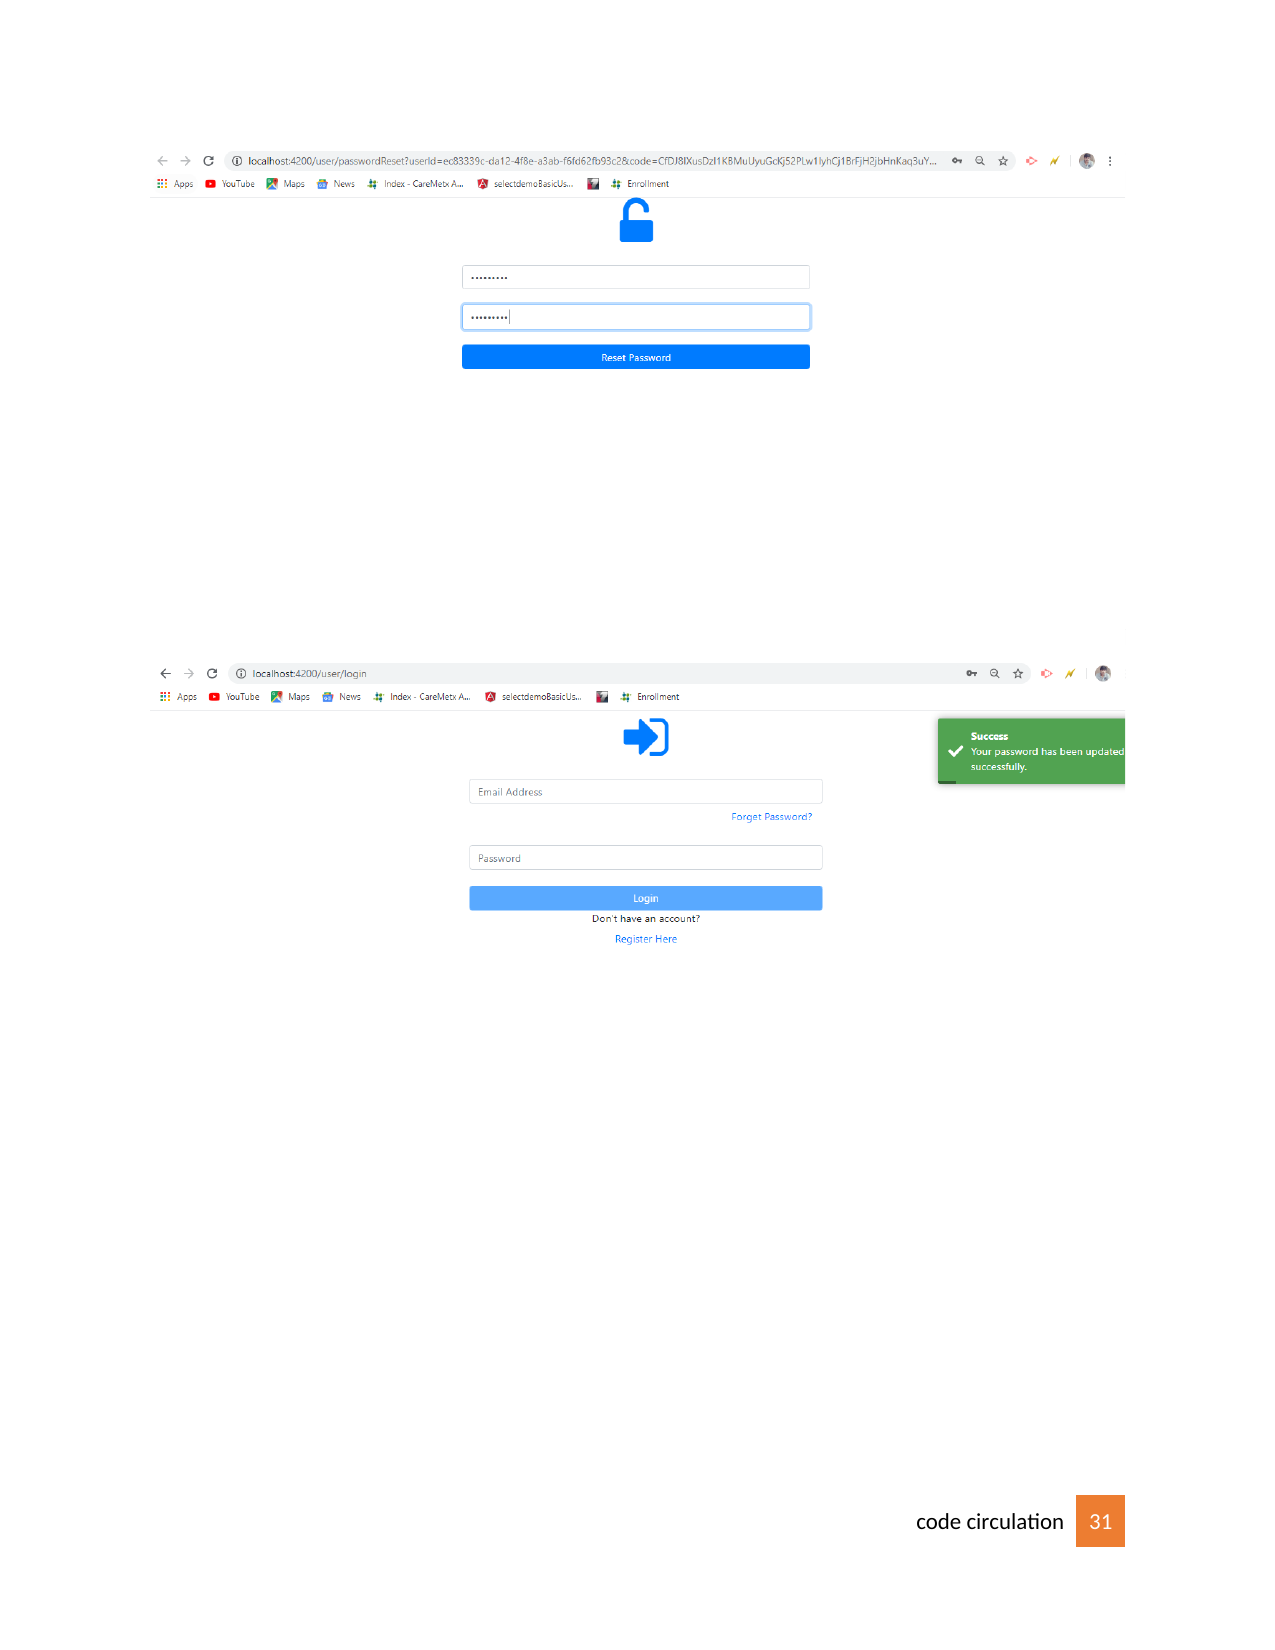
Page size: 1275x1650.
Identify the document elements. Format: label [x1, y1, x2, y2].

picture [150, 663, 1125, 1131]
picture [150, 150, 1125, 645]
